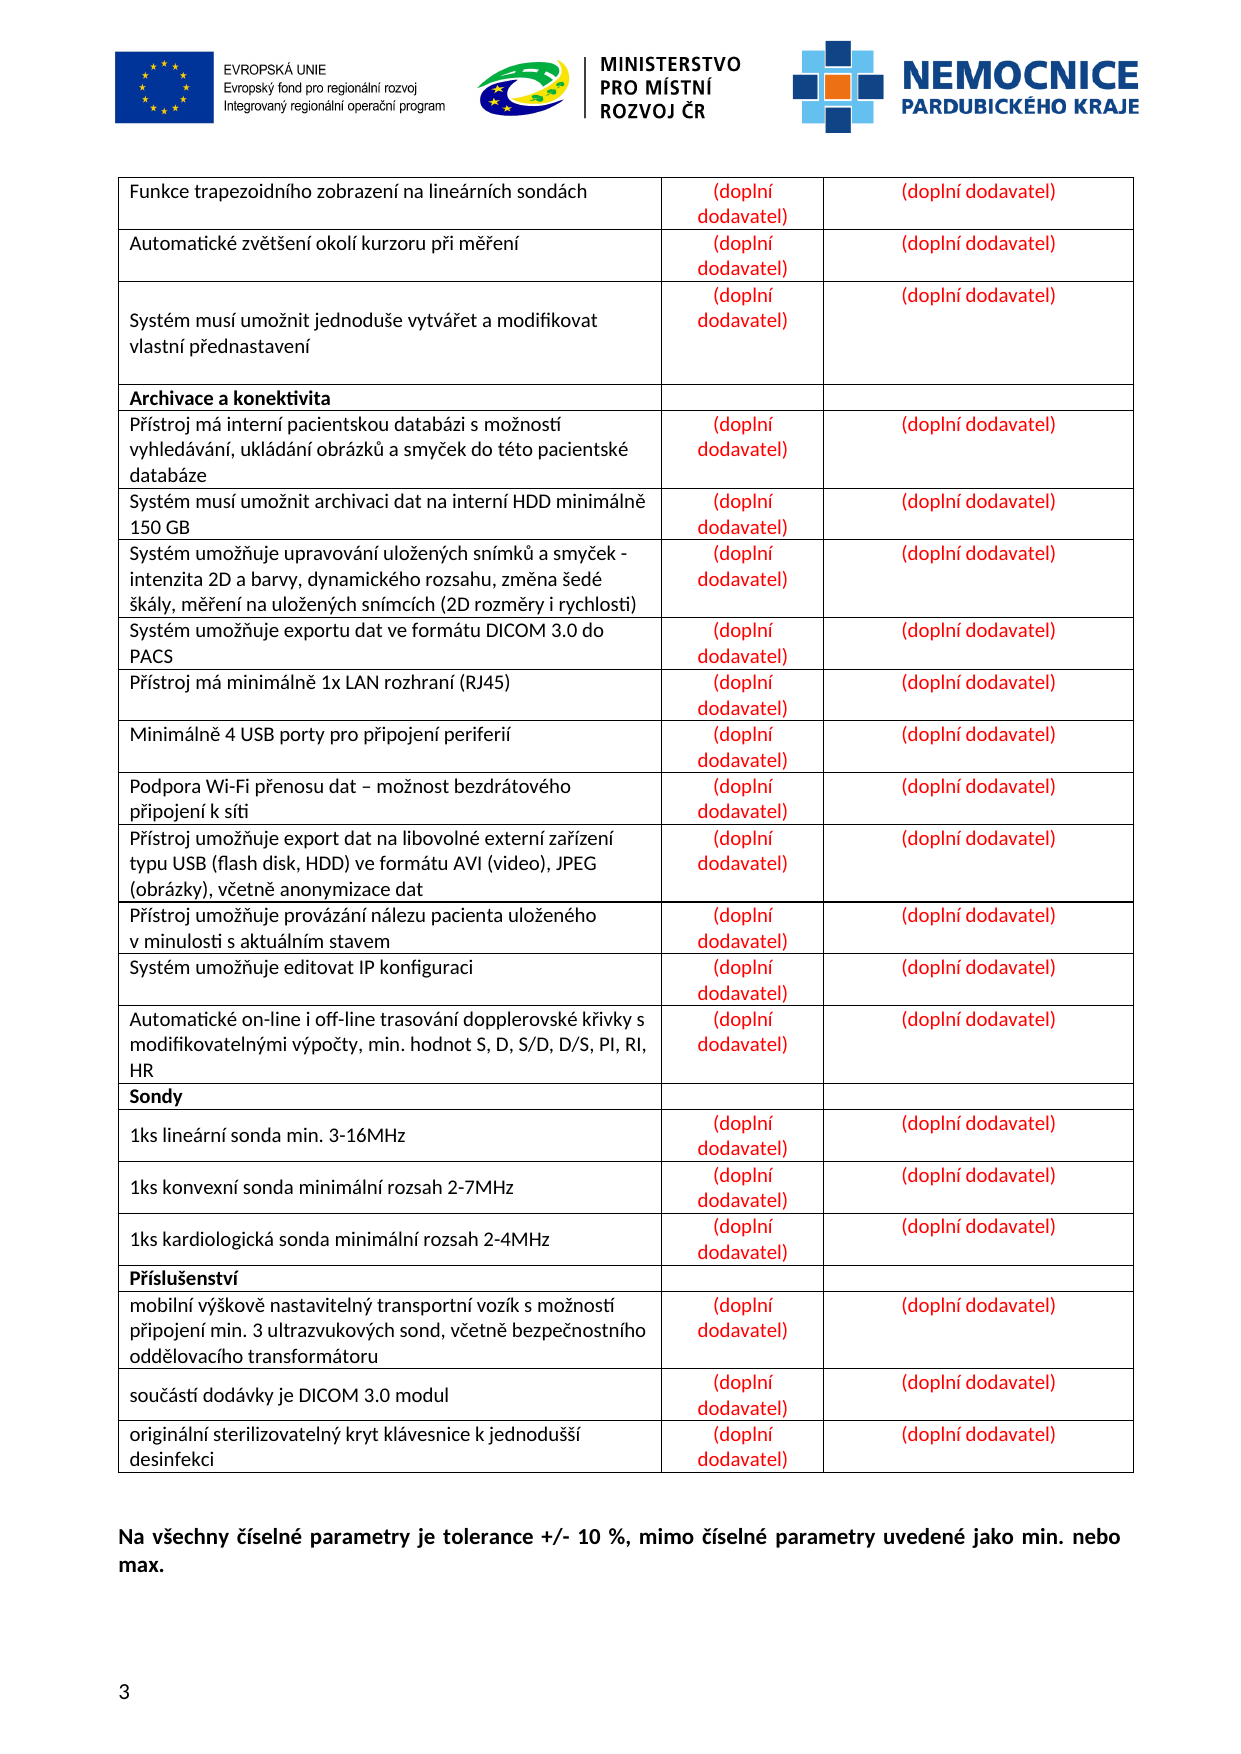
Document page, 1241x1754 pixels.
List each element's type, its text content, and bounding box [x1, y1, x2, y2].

table_cell [662, 1084, 823, 1109]
table_cell Funkce trapezoidního zobrazení na lineárních sondách [119, 178, 661, 229]
table_cell [824, 1266, 1133, 1291]
table_cell (doplní dodavatel) [824, 1421, 1133, 1472]
table_cell (doplní dodavatel) [662, 1421, 823, 1472]
table_cell (doplní dodavatel) [824, 540, 1133, 617]
table_cell (doplní dodavatel) [662, 618, 823, 668]
table_cell Příslušenství [119, 1266, 661, 1291]
table_cell (doplní dodavatel) [824, 178, 1133, 229]
table_cell (doplní dodavatel) [824, 1162, 1133, 1213]
table_cell (doplní dodavatel) [824, 1292, 1133, 1368]
table_cell [824, 1084, 1133, 1109]
table_cell (doplní dodavatel) [662, 1369, 823, 1420]
table_cell Přístroj má minimálně 1x LAN rozhraní (RJ45) [119, 670, 661, 720]
table_cell (doplní dodavatel) [824, 670, 1133, 720]
table_cell Minimálně 4 USB porty pro připojení periferií [119, 721, 661, 772]
table_cell (doplní dodavatel) [824, 773, 1133, 824]
table_cell (doplní dodavatel) [662, 1214, 823, 1264]
table_cell (doplní dodavatel) [662, 825, 823, 901]
table_cell Sondy [119, 1084, 661, 1109]
table_cell (doplní dodavatel) [662, 178, 823, 229]
table_cell (doplní dodavatel) [662, 903, 823, 953]
table_cell (doplní dodavatel) [824, 411, 1133, 487]
table_cell (doplní dodavatel) [824, 1110, 1133, 1161]
table_cell [824, 385, 1133, 410]
table_cell (doplní dodavatel) [662, 773, 823, 824]
table_cell (doplní dodavatel) [662, 1006, 823, 1082]
table_cell (doplní dodavatel) [824, 903, 1133, 953]
table_cell Automatické on-line i off-line trasování dopplerovské křivky s modifikovatelnými výpočty, min. hodnot S, D, S/D, D/S, PI, RI, HR [119, 1006, 661, 1082]
table_cell Archivace a konektivita [119, 385, 661, 410]
table_cell Systém umožňuje exportu dat ve formátu DICOM 3.0 do PACS [119, 618, 661, 668]
table_cell (doplní dodavatel) [662, 282, 823, 384]
table_cell originální sterilizovatelný kryt klávesnice k jednodušší desinfekci [119, 1421, 661, 1472]
table_cell Automatické zvětšení okolí kurzoru při měření [119, 230, 661, 281]
table_cell (doplní dodavatel) [824, 1369, 1133, 1420]
table_cell (doplní dodavatel) [824, 489, 1133, 539]
table_cell Systém musí umožnit jednoduše vytvářet a modifikovat vlastní přednastavení [119, 282, 661, 384]
table_cell Systém musí umožnit archivaci dat na interní HDD minimálně 150 GB [119, 489, 661, 539]
picture [93, 27, 762, 147]
table_cell součástí dodávky je DICOM 3.0 modul [119, 1369, 661, 1420]
table_cell (doplní dodavatel) [824, 825, 1133, 901]
table_cell (doplní dodavatel) [662, 954, 823, 1005]
table_cell 1ks konvexní sonda minimální rozsah 2-7MHz [119, 1162, 661, 1213]
table_cell (doplní dodavatel) [662, 670, 823, 720]
table_cell (doplní dodavatel) [824, 230, 1133, 281]
table_cell (doplní dodavatel) [662, 489, 823, 539]
table_cell 1ks kardiologická sonda minimální rozsah 2-4MHz [119, 1214, 661, 1264]
table_cell [662, 385, 823, 410]
table_cell Přístroj má interní pacientskou databázi s možností vyhledávání, ukládání obrázků a smyček do této pacientské databáze [119, 411, 661, 487]
table_cell (doplní dodavatel) [662, 1292, 823, 1368]
table_cell 1ks lineární sonda min. 3-16MHz [119, 1110, 661, 1161]
table_cell Přístroj umožňuje export dat na libovolné externí zařízení typu USB (flash disk, HDD) ve formátu AVI (video), JPEG (obrázky), včetně anonymizace dat [119, 825, 661, 901]
table_cell Systém umožňuje editovat IP konfiguraci [119, 954, 661, 1005]
table_cell Přístroj umožňuje provázání nálezu pacienta uloženého v minulosti s aktuálním stavem [119, 903, 661, 953]
table_cell (doplní dodavatel) [824, 954, 1133, 1005]
table_cell (doplní dodavatel) [824, 282, 1133, 384]
text Na všechny číselné parametry je tolerance +/- 10 %, mimo číselné parametry uvedené jako min. nebo max. [118, 1522, 1122, 1578]
table_cell (doplní dodavatel) [824, 721, 1133, 772]
picture [791, 39, 1139, 134]
table_cell (doplní dodavatel) [662, 721, 823, 772]
table_cell (doplní dodavatel) [662, 230, 823, 281]
table_cell (doplní dodavatel) [662, 1110, 823, 1161]
table_cell (doplní dodavatel) [824, 1214, 1133, 1264]
table_cell (doplní dodavatel) [824, 618, 1133, 668]
table_cell (doplní dodavatel) [662, 411, 823, 487]
table_cell mobilní výškově nastavitelný transportní vozík s možností připojení min. 3 ultrazvukových sond, včetně bezpečnostního oddělovacího transformátoru [119, 1292, 661, 1368]
table_cell Systém umožňuje upravování uložených snímků a smyček - intenzita 2D a barvy, dynamického rozsahu, změna šedé škály, měření na uložených snímcích (2D rozměry i rychlosti) [119, 540, 661, 617]
table_cell [662, 1266, 823, 1291]
table_cell (doplní dodavatel) [824, 1006, 1133, 1082]
table_cell (doplní dodavatel) [662, 1162, 823, 1213]
table_cell (doplní dodavatel) [662, 540, 823, 617]
table_cell Podpora Wi-Fi přenosu dat – možnost bezdrátového připojení k síti [119, 773, 661, 824]
